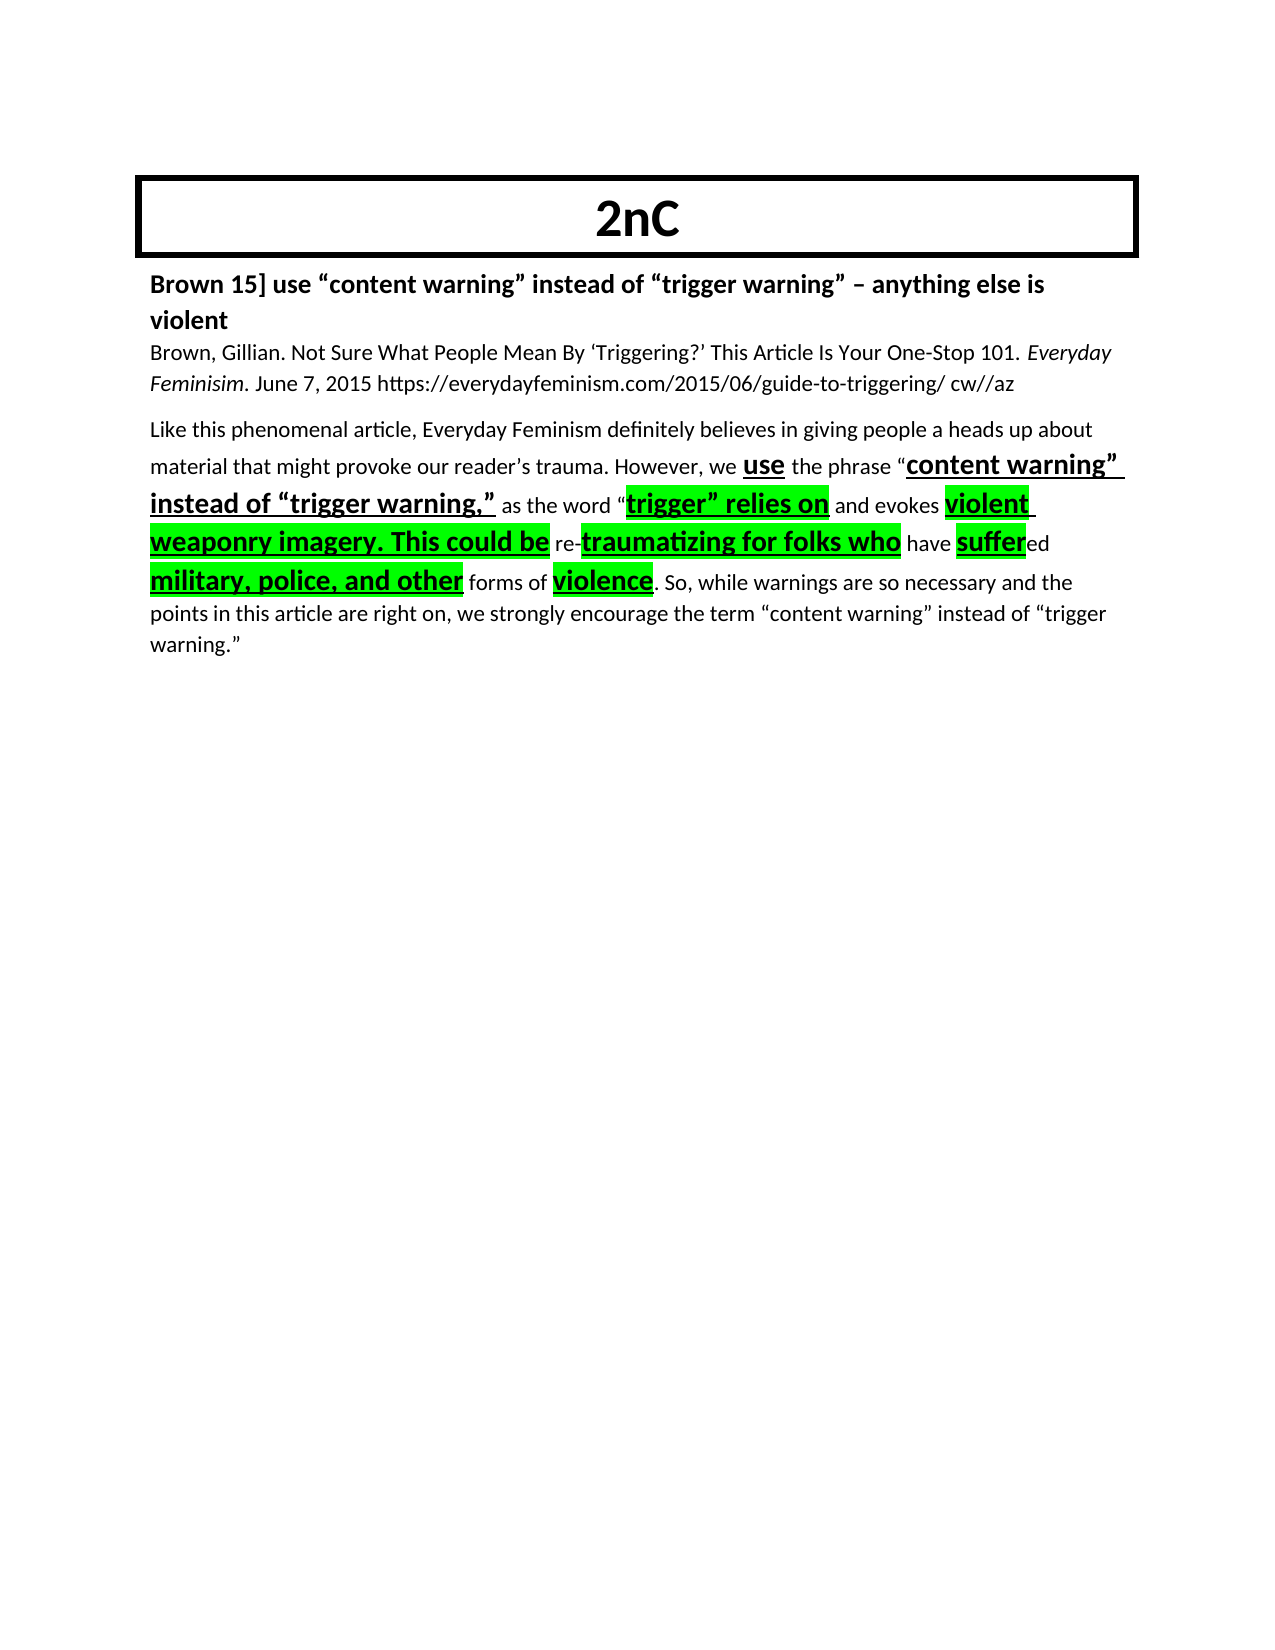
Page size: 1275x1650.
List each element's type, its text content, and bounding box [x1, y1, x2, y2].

text Like this phenomenal article, Everyday Feminism definitely believes in giving people a heads up about material that might provoke our reader’s trauma. However, we use the phrase “content warning” instead of “trigger warning,” as the word “trigger” relies on and evokes violent weaponry imagery. This could be re-traumatizing for folks who have suffered military, police, and other forms of violence. So, while warnings are so necessary and the points in this article are right on, we strongly encourage the term “content warning” instead of “trigger warning.” [150, 416, 1125, 658]
subtitle Brown 15] use “content warning” instead of “trigger warning” – anything else is violent [150, 267, 1125, 336]
subtitle 2nC [142, 181, 1133, 252]
text Brown, Gillian. Not Sure What People Mean By ‘Triggering?’ This Article Is Your One-Stop 101. Everyday Feminisim. June 7, 2015 https://everydayfeminism.com/2015/06/guide-to-triggering/ cw//az [150, 338, 1125, 397]
